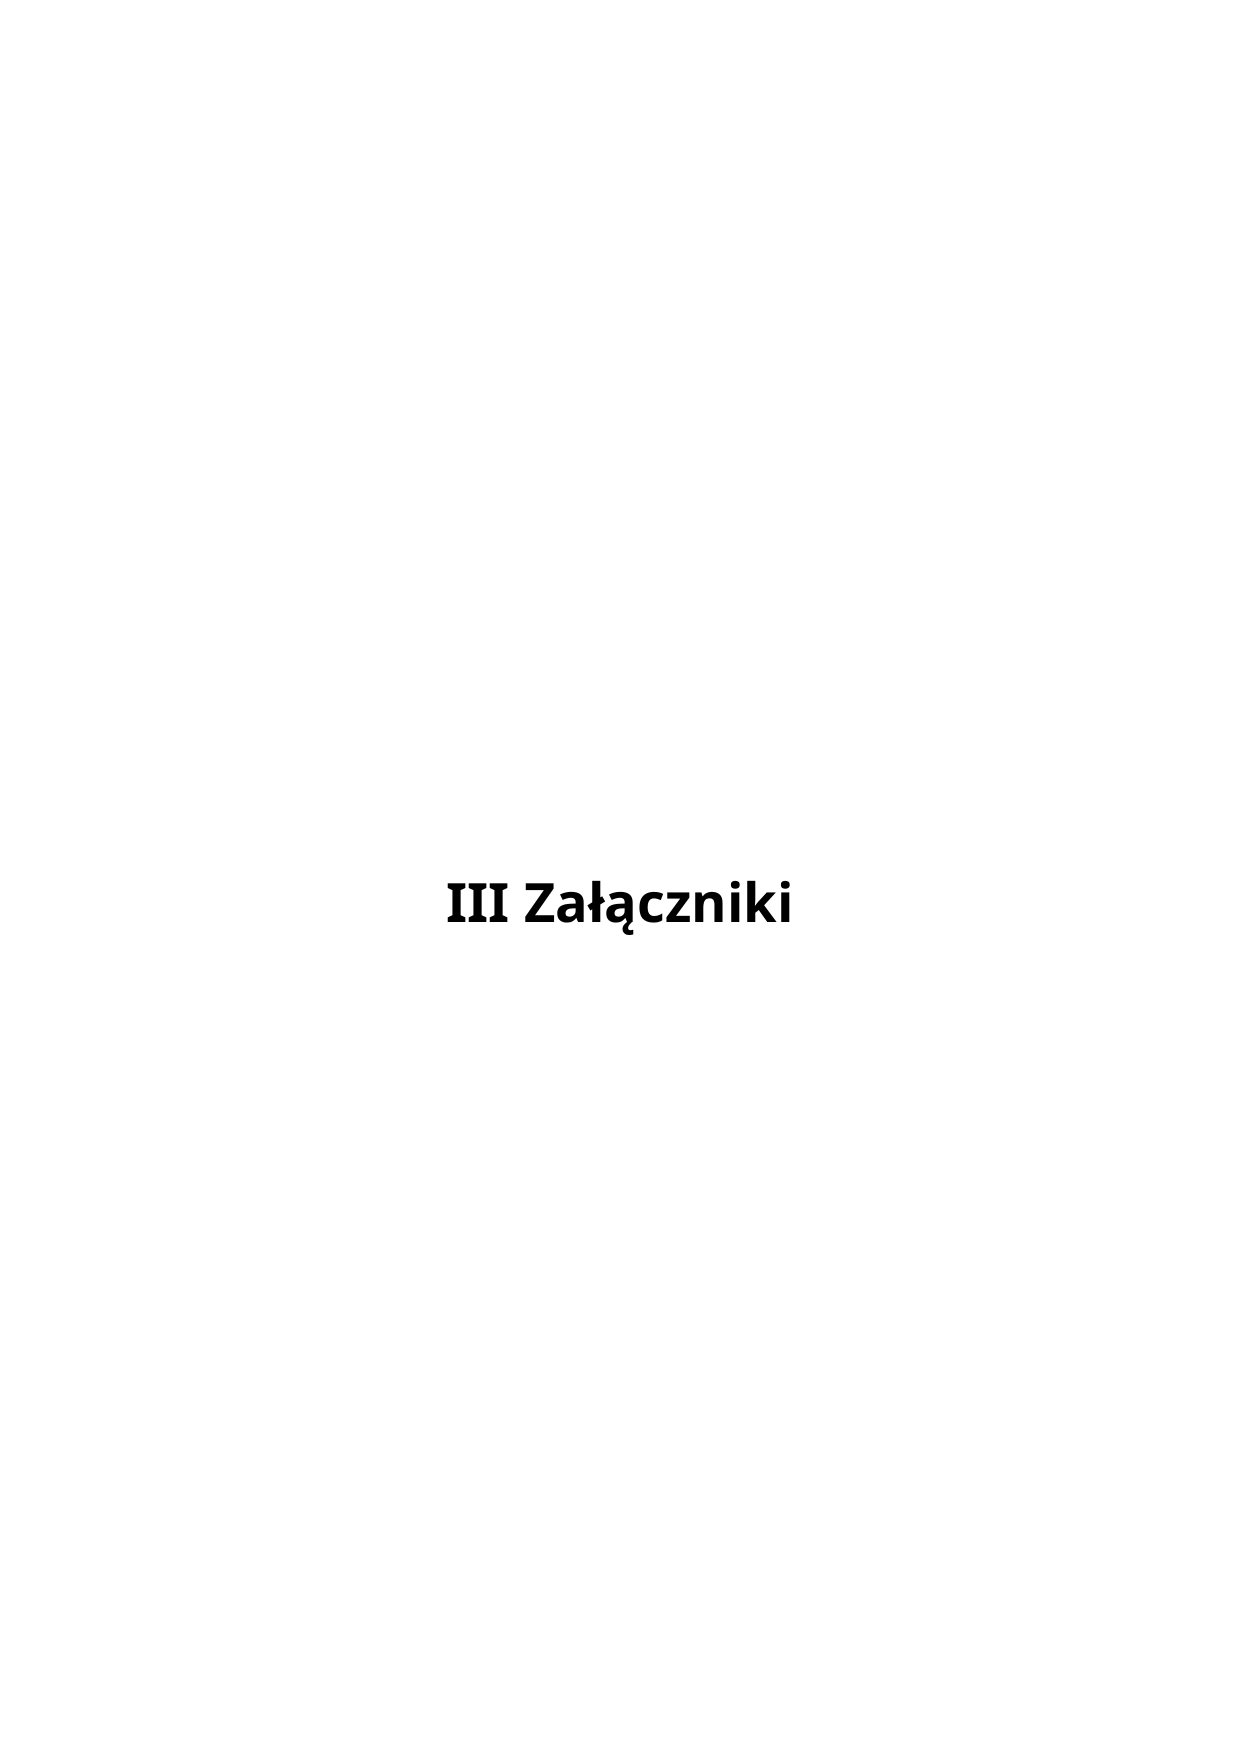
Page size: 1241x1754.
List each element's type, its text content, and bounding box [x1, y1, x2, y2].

subtitle III Załączniki [148, 864, 1093, 938]
